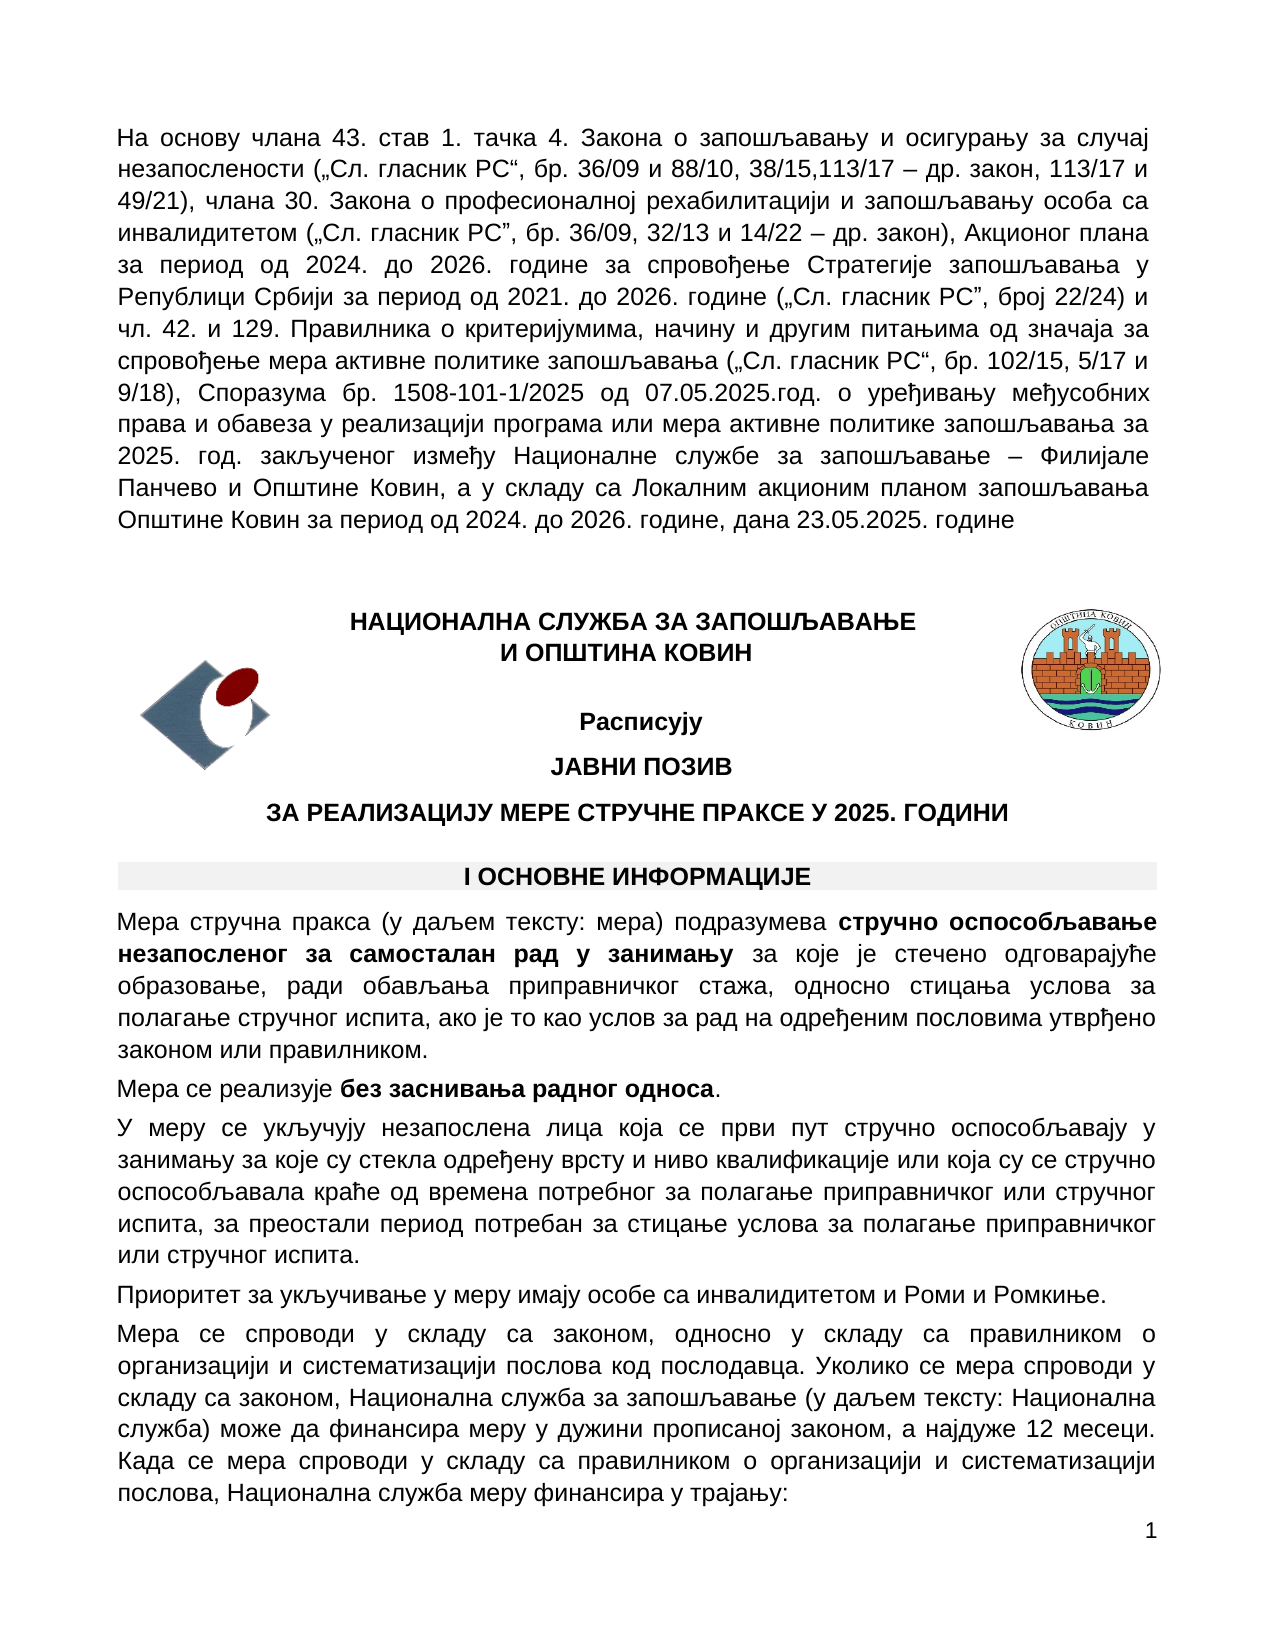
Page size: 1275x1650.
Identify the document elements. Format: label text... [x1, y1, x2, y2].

text ЗА РЕАЛИЗАЦИЈУ МЕРЕ СТРУЧНЕ ПРАКСЕ У 2025. ГОДИНИ [118, 798, 1157, 826]
text Расписују ЈАВНИ ПОЗИВ [533, 707, 749, 781]
picture [1021, 609, 1164, 733]
text И ОПШТИНА КОВИН [118, 638, 1021, 667]
text На основу члана 43. став 1. тачка 4. Закона о запошљавању и осигурању за случај незапослености („Сл. гласник РС“, бр. 36/09 и 88/10, 38/15,113/17 – др. закон, 113/17 и 49/21), члана 30. Закона о професионалној рехабилитацији и запошљавању особа са инвалидитетом („Сл. гласник РСˮ, бр. 36/09, 32/13 и 14/22 – др. закон), Акционог плана за период од 2024. до 2026. године за спровођење Стратегије запошљавања у Републици Србији за период од 2021. до 2026. године („Сл. гласник РСˮ, број 22/24) и чл. 42. и 129. Правилника о критеријумима, начину и другим питањима од значаја за спровођење мера активне политике запошљавања („Сл. гласник РС“, бр. 102/15, 5/17 и 9/18), Споразума бр. 1508-101-1/2025 од 07.05.2025.год. о уређивању међусобних права и обавеза у реализацији програма или мера активне политике запошљавања за 2025. год. закљученог између Националне службе за запошљавање – Филијале Панчево и Општине Ковин, а у складу са Локалним акционим планом запошљавања Општине Ковин за период од 2024. до 2026. године, дана 23.05.2025. године [116, 123, 1151, 534]
picture [132, 655, 286, 775]
text Мера се спроводи у складу са законом, односно у складу са правилником о организацији и систематизацији послова код послодавца. Уколико се мера спроводи у складу са законом, Национална служба за запошљавање (у даљем тексту: Национална служба) може да финансира меру у дужини прописаној законом, а најдуже 12 месеци. Када се мера спроводи у складу са правилником о организацији и систематизацији послова, Национална служба меру финансира у трајању: [116, 1319, 1157, 1507]
text Приоритет за укључивање у меру имају особе са инвалидитетом и Роми и Ромкиње. [116, 1279, 1157, 1308]
text У меру се укључују незапослена лица која се први пут стручно оспособљавају у занимању за које су стекла одређену врсту и ниво квалификације или која су се стручно оспособљавала краће од времена потребног за полагање приправничког или стручног испита, за преостали период потребан за стицање услова за полагање приправничког или стручног испита. [116, 1113, 1157, 1269]
text НАЦИОНАЛНА СЛУЖБА ЗА ЗАПОШЉАВАЊЕ [118, 607, 1156, 636]
text Мера се реализује без заснивања радног односа. [116, 1074, 1157, 1102]
text Мера стручна пракса (у даљем тексту: мера) подразумева стручно оспособљавање незапосленог за самосталан рад у занимању за које је стеченo одговарајуће образовање, ради обављања приправничког стажа, односно стицања услова за полагање стручног испита, ако је то као услов за рад на одређеним пословима утврђено законом или правилником. [116, 907, 1157, 1063]
subtitle ОСНОВНЕ ИНФОРМАЦИЈЕ [118, 862, 1157, 890]
